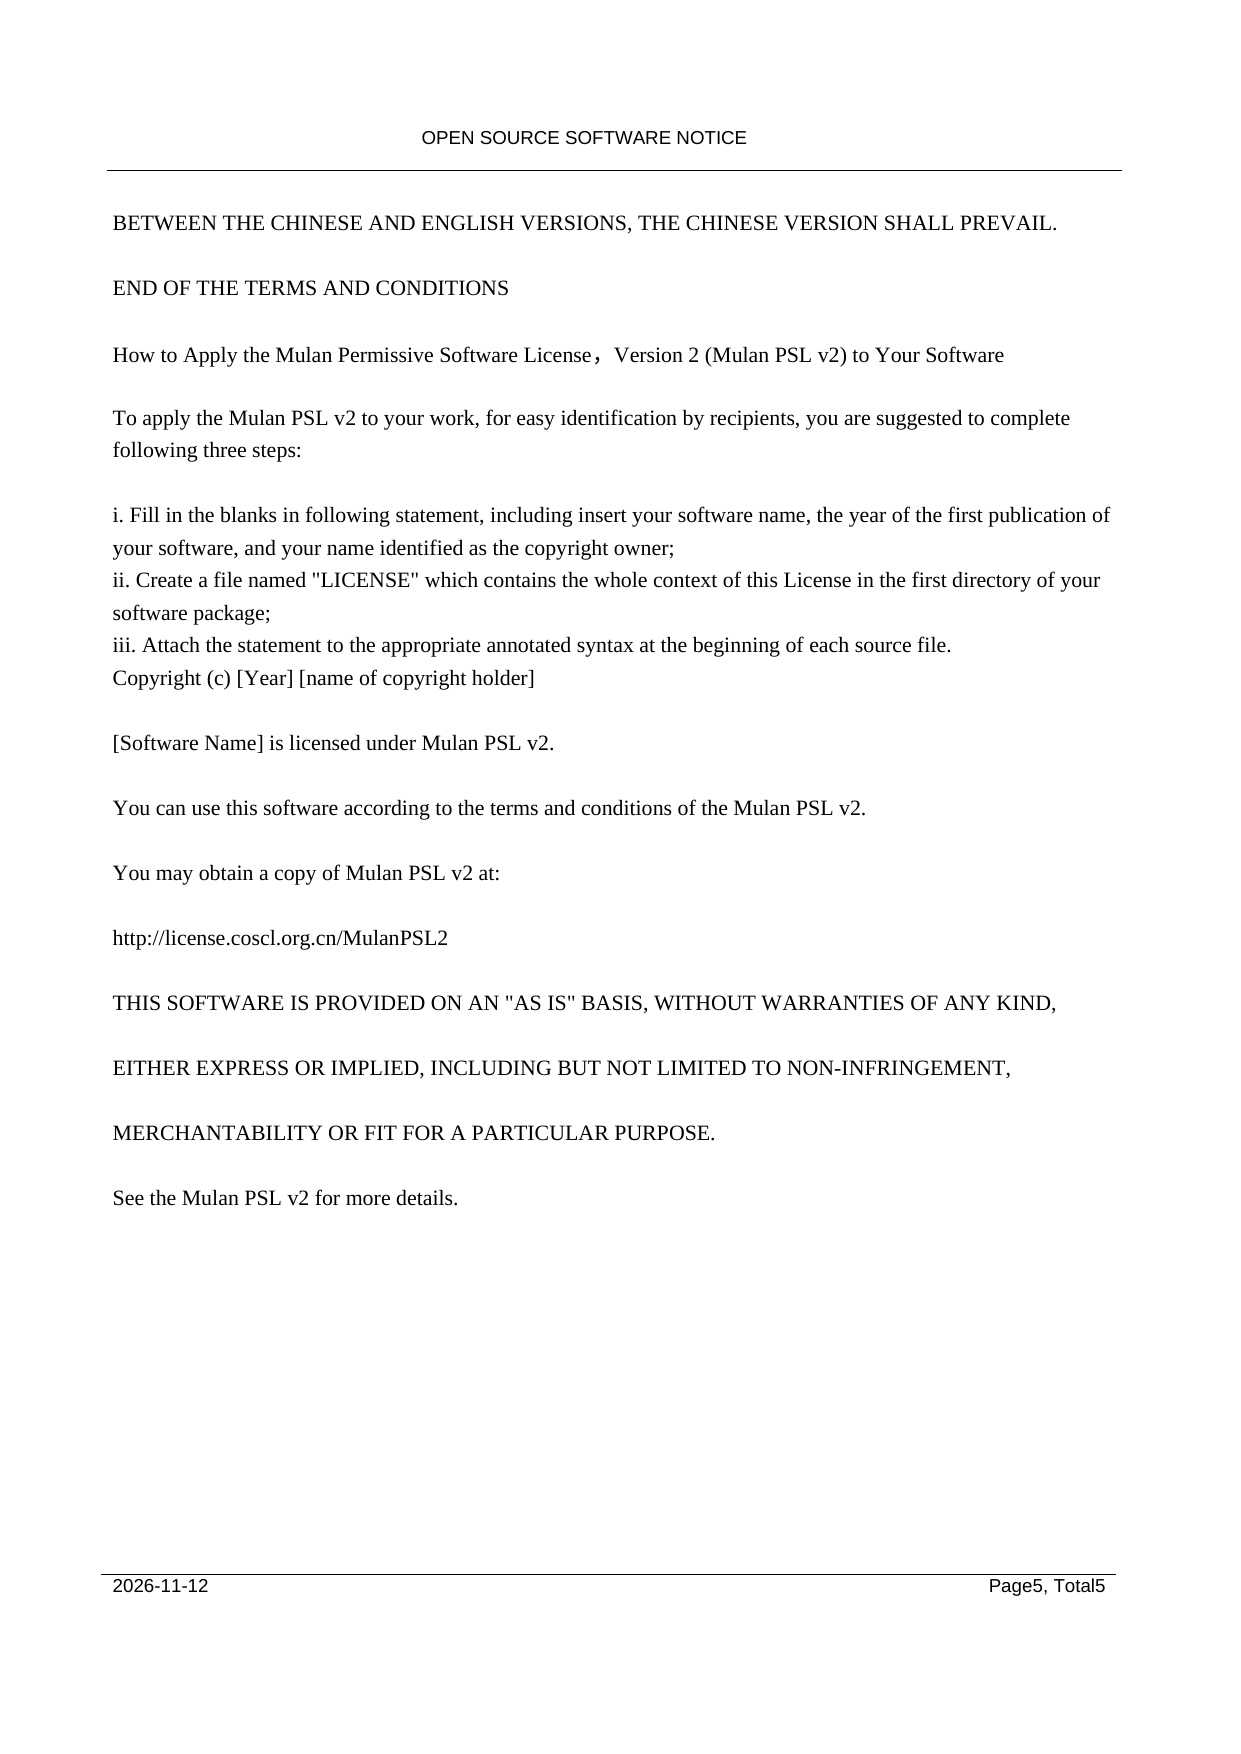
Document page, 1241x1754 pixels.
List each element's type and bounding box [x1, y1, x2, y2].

text [112, 206, 1128, 1214]
